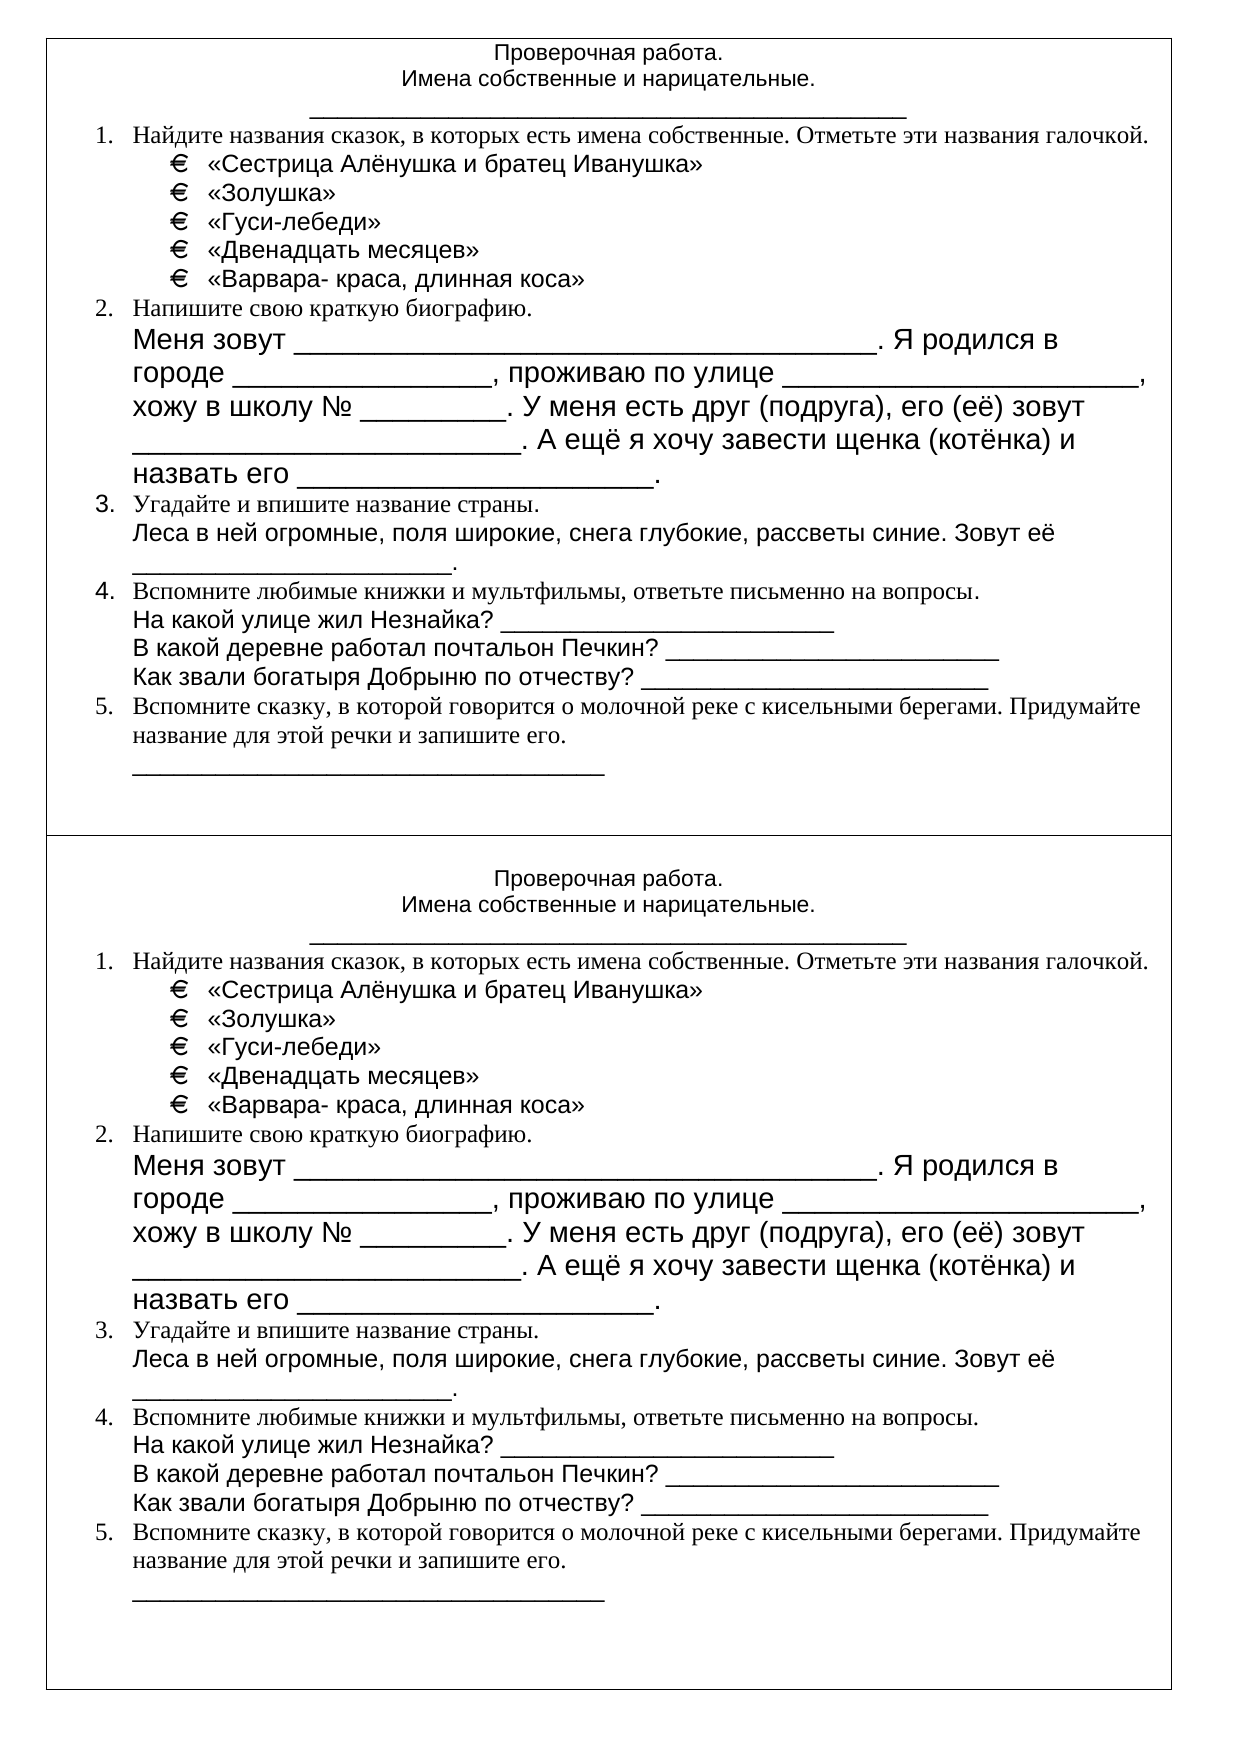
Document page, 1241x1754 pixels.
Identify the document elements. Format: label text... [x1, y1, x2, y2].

table_cell Проверочная работа. Имена собственные и нарицательные. ___________________________________________ Найдите названия сказок, в которых есть имена собственные. Отметьте эти названия галочкой. «Сестрица Алёнушка и братец Иванушка» «Золушка» «Гуси-лебеди» «Двенадцать месяцев» «Варвара- краса, длинная коса» Напишите свою краткую биографию. Меня зовут ____________________________________. Я родился в городе ________________, проживаю по улице ______________________, хожу в школу № _________. У меня есть друг (подруга), его (её) зовут ________________________. А ещё я хочу завести щенка (котёнка) и назвать его ______________________. Угадайте и впишите название страны. Леса в ней огромные, поля широкие, снега глубокие, рассветы синие. Зовут её _______________________. Вспомните любимые книжки и мультфильмы, ответьте письменно на вопросы. На какой улице жил Незнайка? ________________________ В какой деревне работал почтальон Печкин? ________________________ Как звали богатыря Добрыню по отчеству? _________________________ Вспомните сказку, в которой говорится о молочной реке с кисельными берегами. Придумайте название для этой речки и запишите его. __________________________________ [47, 836, 1171, 1689]
table_header Проверочная работа. Имена собственные и нарицательные. ___________________________________________ Найдите названия сказок, в которых есть имена собственные. Отметьте эти названия галочкой. «Сестрица Алёнушка и братец Иванушка» «Золушка» «Гуси-лебеди» «Двенадцать месяцев» «Варвара- краса, длинная коса» Напишите свою краткую биографию. Меня зовут ____________________________________. Я родился в городе ________________, проживаю по улице ______________________, хожу в школу № _________. У меня есть друг (подруга), его (её) зовут ________________________. А ещё я хочу завести щенка (котёнка) и назвать его ______________________. Угадайте и впишите название страны. Леса в ней огромные, поля широкие, снега глубокие, рассветы синие. Зовут её _______________________. Вспомните любимые книжки и мультфильмы, ответьте письменно на вопросы. На какой улице жил Незнайка? ________________________ В какой деревне работал почтальон Печкин? ________________________ Как звали богатыря Добрыню по отчеству? _________________________ Вспомните сказку, в которой говорится о молочной реке с кисельными берегами. Придумайте название для этой речки и запишите его. __________________________________ [47, 39, 1171, 835]
